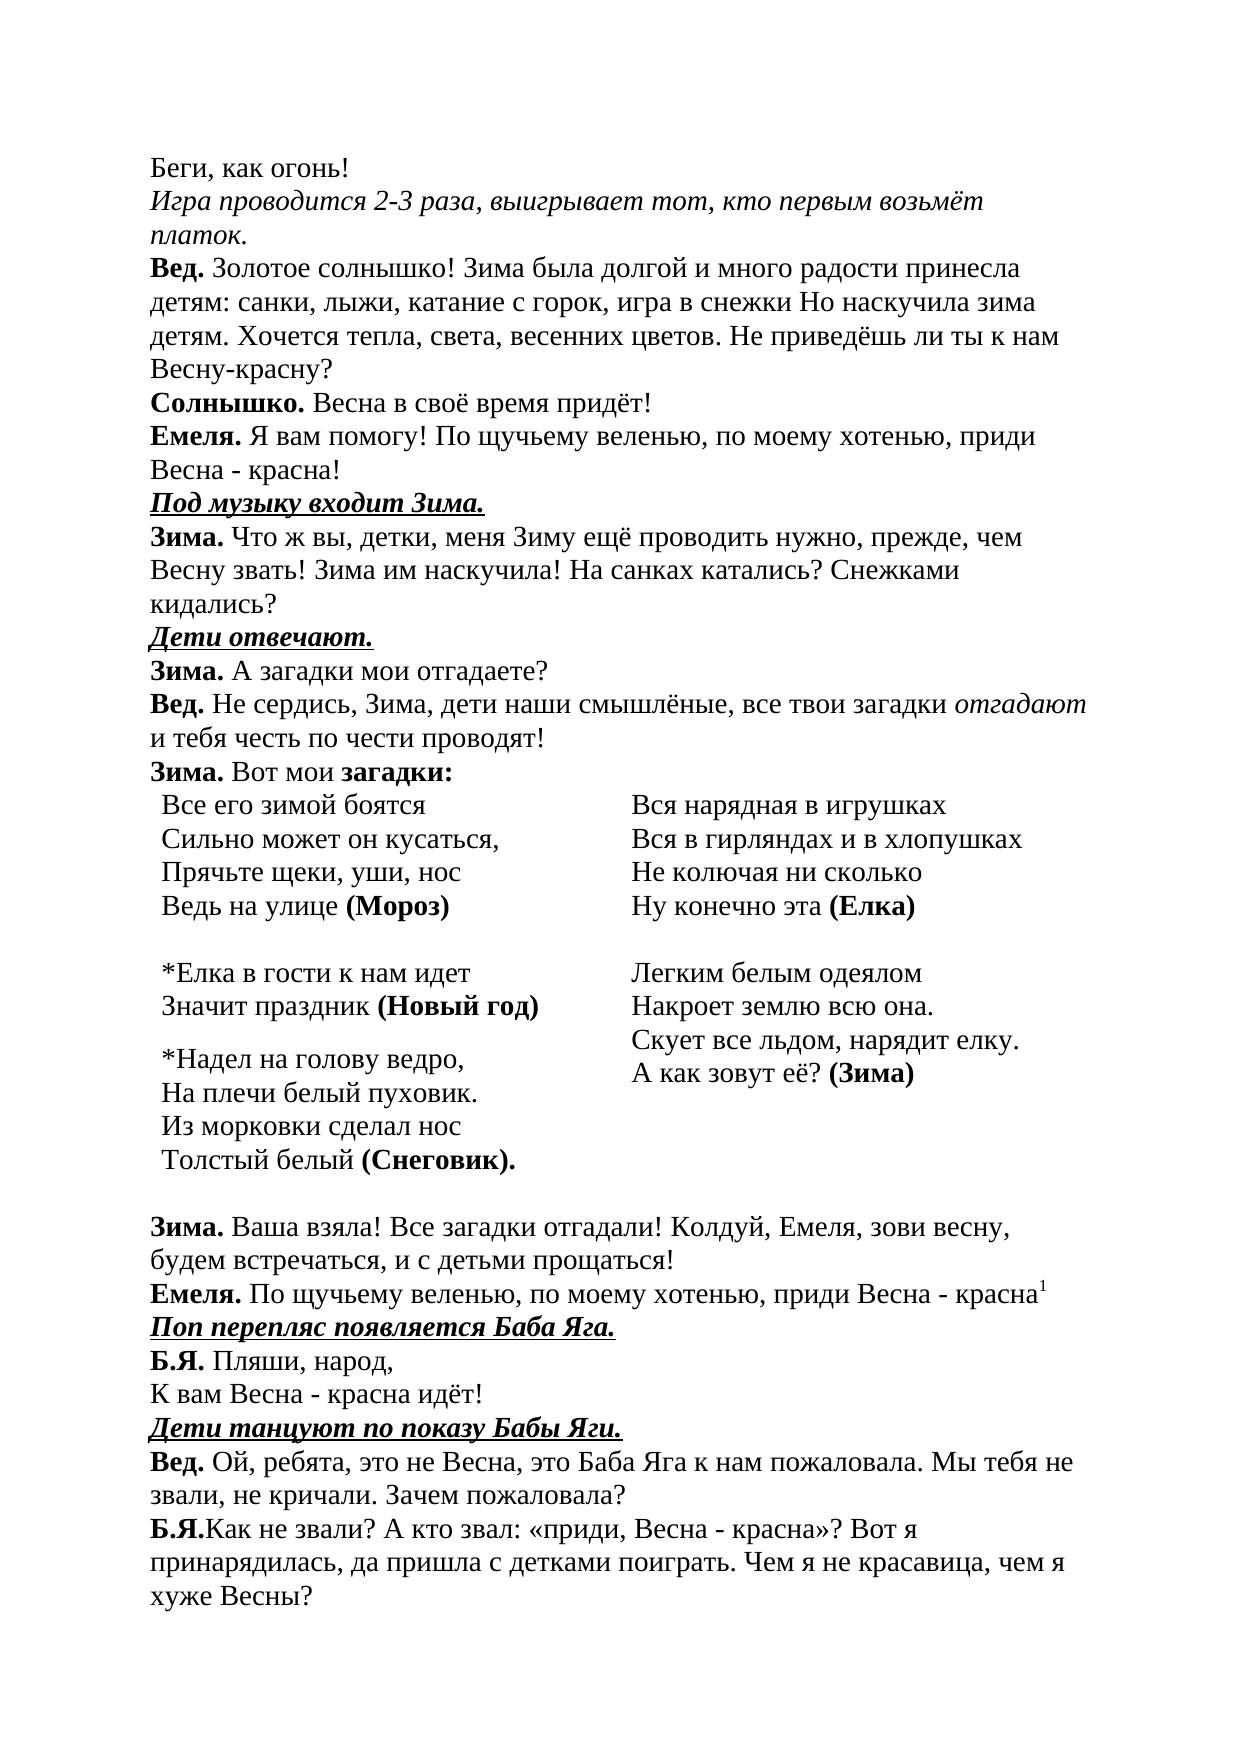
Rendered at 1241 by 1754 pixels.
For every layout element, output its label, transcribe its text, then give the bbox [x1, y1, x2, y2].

text Б.Я.Как не звали? А кто звал: «приди, Весна - красна»? Вот я принарядилась, да пришла с детками поиграть. Чем я не красавица, чем я хуже Весны? [150, 1511, 1090, 1611]
text Дети танцуют по показу Бабы Яги. [150, 1410, 1090, 1444]
text Зима. Вот мои загадки: [150, 754, 1090, 787]
text Емеля. По щучьему веленью, по моему хотенью, приди Весна - красна1 Поп перепляс появляется Баба Яга. [150, 1276, 1090, 1343]
text Вед. Ой, ребята, это не Весна, это Баба Яга к нам пожаловала. Мы тебя не звали, не кричали. Зачем пожаловала? [150, 1444, 1090, 1511]
text Под музыку входит Зима. [150, 485, 1090, 519]
text Б.Я. Пляши, народ, [150, 1343, 1090, 1377]
table_header Все его зимой боятся Сильно может он кусаться, Прячьте щеки, уши, нос Ведь на улице (Мороз) *Елка в гости к нам идет Значит праздник (Новый год) *Надел на голову ведро, На плечи белый пуховик. Из морковки сделал нос Толстый белый (Снеговик). [150, 787, 620, 1175]
text Игра проводится 2-3 раза, выигрывает тот, кто первым возьмёт платок. [150, 183, 1090, 251]
text Зима. Ваша взяла! Все загадки отгадали! Колдуй, Емеля, зови весну, будем встречаться, и с детьми прощаться! [150, 1209, 1090, 1276]
text Емеля. Я вам помогу! По щучьему веленью, по моему хотенью, приди Весна - красна! [150, 418, 1090, 485]
text Солнышко. Весна в своё время придёт! [150, 385, 1090, 418]
text Дети отвечают. [150, 619, 1090, 653]
text Вед. Золотое солнышко! Зима была долгой и много радости принесла детям: санки, лыжи, катание с горок, игра в снежки Но наскучила зима детям. Хочется тепла, света, весенних цветов. Не приведёшь ли ты к нам Весну-красну? [150, 251, 1090, 385]
text Вед. Не сердись, Зима, дети наши смышлёные, все твои загадки отгадают и тебя честь по чести проводят! [150, 687, 1090, 754]
text Зима. А загадки мои отгадаете? [150, 653, 1090, 687]
text Беги, как огонь! [150, 150, 1090, 183]
text Зима. Что ж вы, детки, меня Зиму ещё проводить нужно, прежде, чем Весну звать! Зима им наскучила! На санках катались? Снежками кидались? [150, 519, 1090, 619]
table_header Вся нарядная в игрушках Вся в гирляндах и в хлопушках Не колючая ни сколько Ну конечно эта (Елка) Легким белым одеялом Накроет землю всю она. Скует все льдом, нарядит елку. А как зовут её? (Зима) [620, 787, 1089, 1175]
text К вам Весна - красна идёт! [150, 1377, 1090, 1410]
